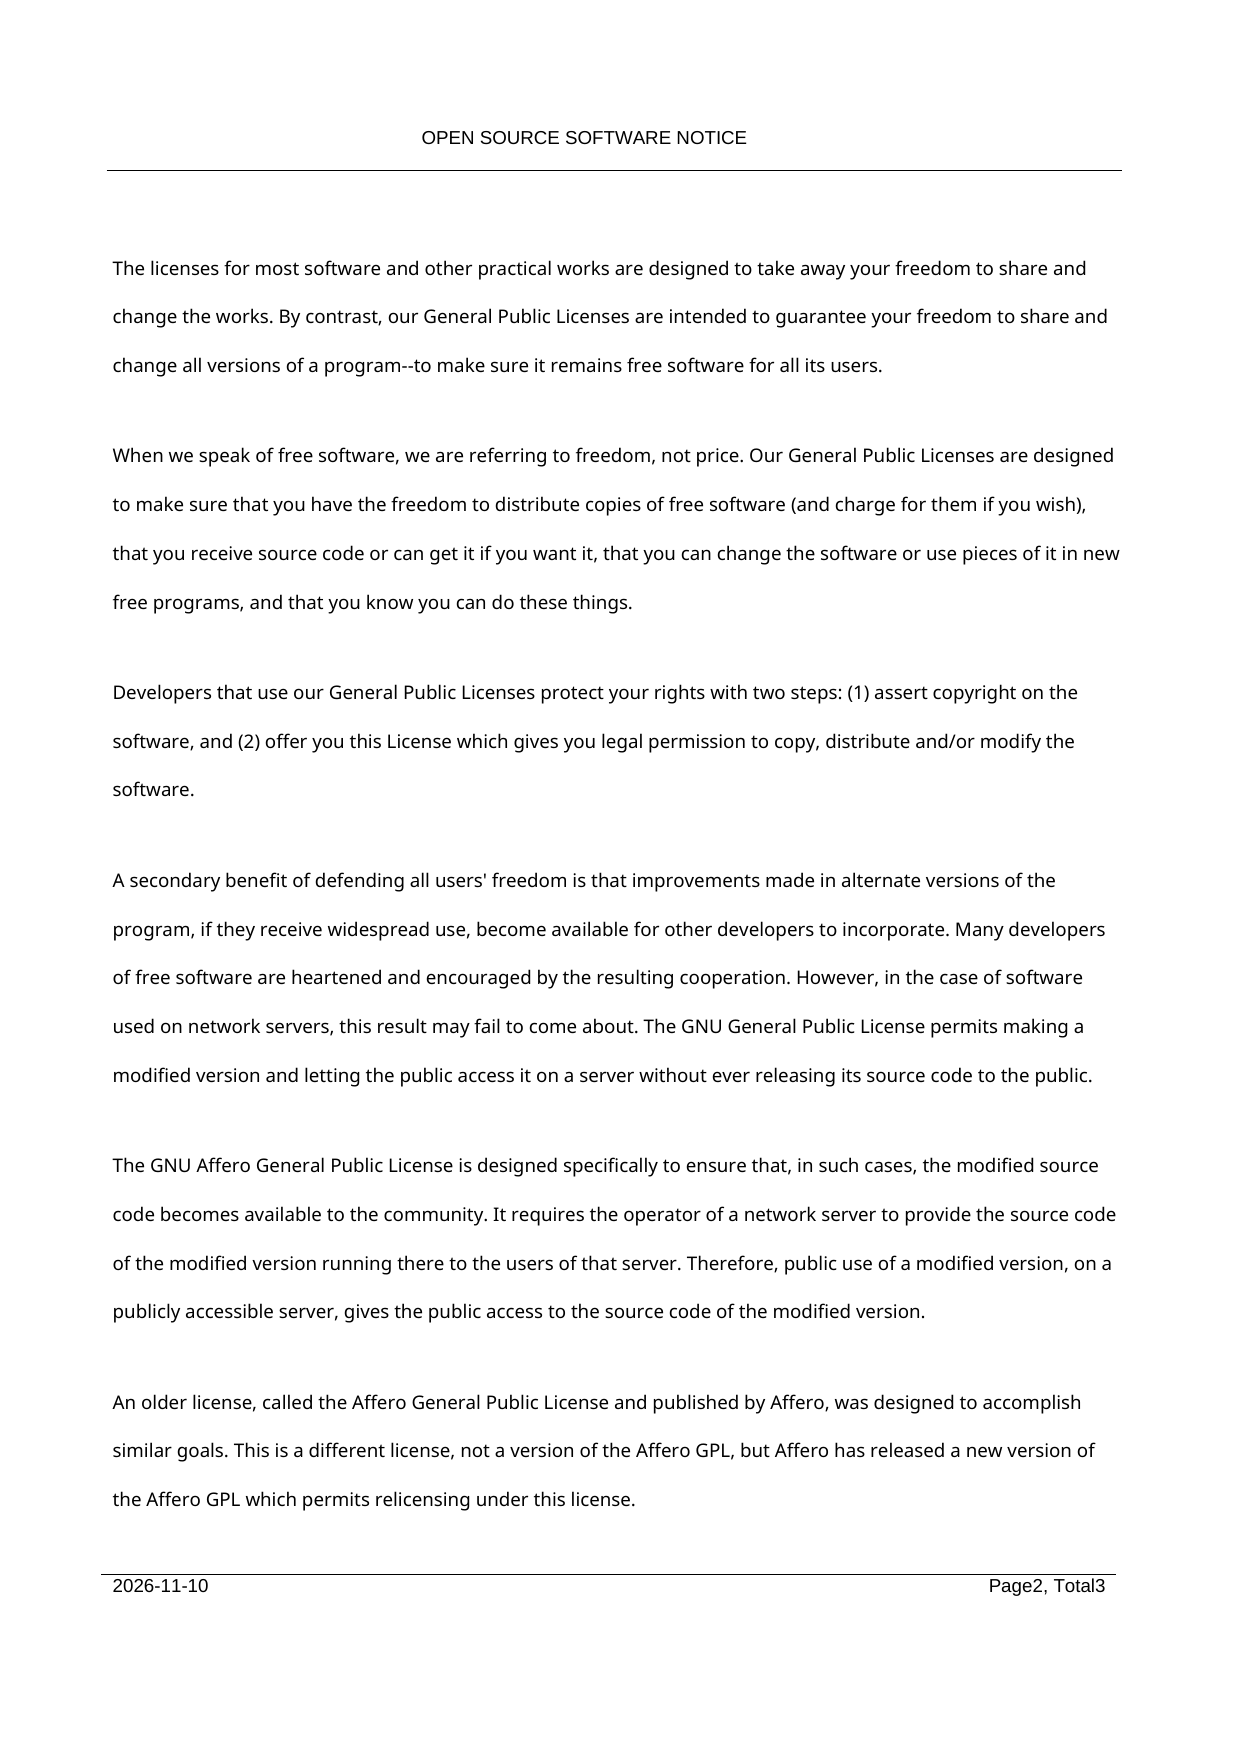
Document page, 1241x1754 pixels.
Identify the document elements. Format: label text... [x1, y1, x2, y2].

text An older license, called the Affero General Public License and published by Affero, was designed to accomplish similar goals. This is a different license, not a version of the Affero GPL, but Affero has released a new version of the Affero GPL which permits relicensing under this license. [112, 1386, 1128, 1516]
text The licenses for most software and other practical works are designed to take away your freedom to share and change the works. By contrast, our General Public Licenses are intended to guarantee your freedom to share and change all versions of a program--to make sure it remains free software for all its users. [112, 251, 1128, 381]
text A secondary benefit of defending all users' freedom is that improvements made in alternate versions of the program, if they receive widespread use, become available for other developers to incorporate. Many developers of free software are heartened and encouraged by the resulting cooperation. However, in the case of software used on network servers, this result may fail to come about. The GNU General Public License permits making a modified version and letting the public access it on a server without ever releasing its source code to the public. [112, 864, 1128, 1091]
text Developers that use our General Public Licenses protect your rights with two steps: (1) assert copyright on the software, and (2) offer you this License which gives you legal permission to copy, distribute and/or modify the software. [112, 676, 1128, 806]
text The GNU Affero General Public License is designed specifically to ensure that, in such cases, the modified source code becomes available to the community. It requires the operator of a network server to provide the source code of the modified version running there to the users of that server. Therefore, public use of a modified version, on a publicly accessible server, gives the public access to the source code of the modified version. [112, 1149, 1128, 1328]
text When we speak of free software, we are referring to freedom, not price. Our General Public Licenses are designed to make sure that you have the freedom to distribute copies of free software (and charge for them if you wish), that you receive source code or can get it if you want it, that you can change the software or use pieces of it in new free programs, and that you know you can do these things. [112, 439, 1128, 618]
